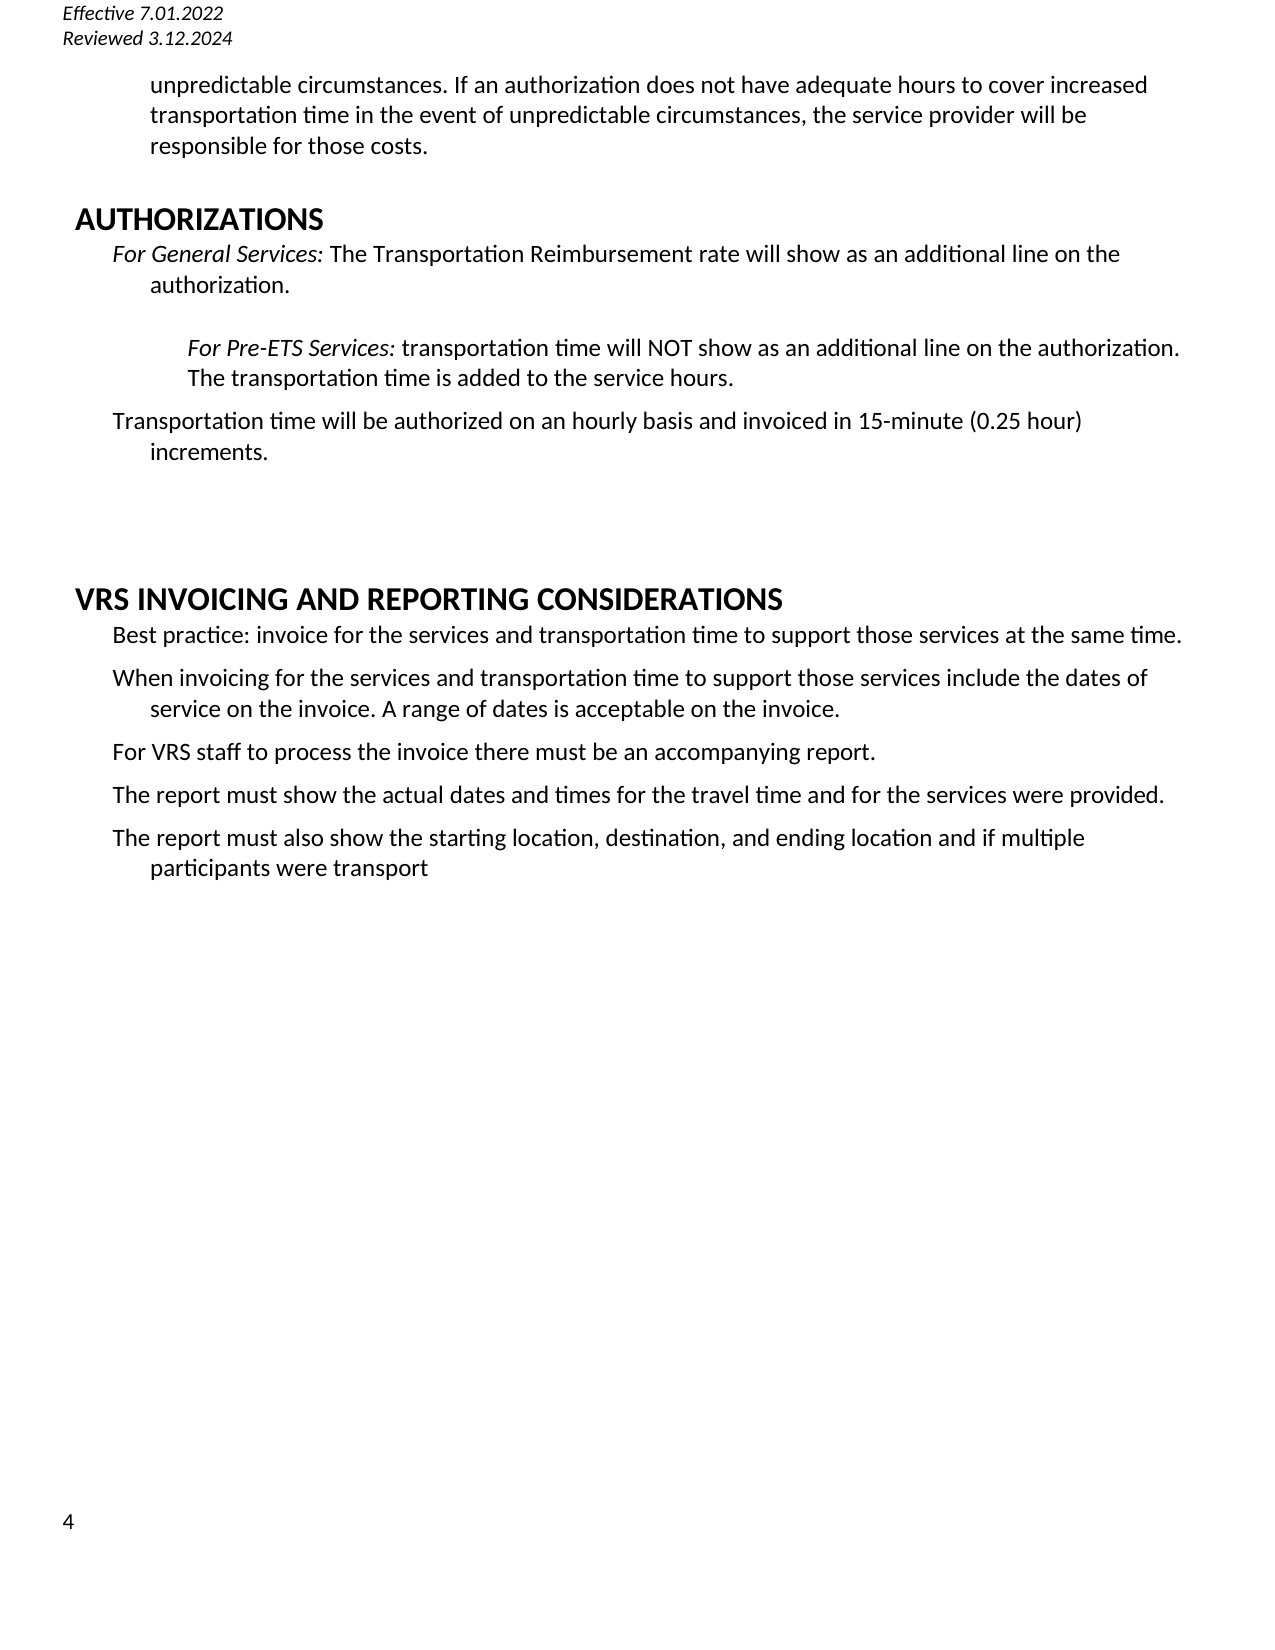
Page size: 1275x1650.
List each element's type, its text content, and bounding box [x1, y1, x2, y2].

text Transportation time will be authorized on an hourly basis and invoiced in 15-minute (0.25 hour) increments. [112, 405, 1190, 466]
text For Pre-ETS Services: transportation time will NOT show as an additional line on the authorization. The transportation time is added to the service hours. [187, 332, 1212, 393]
text When invoicing for the services and transportation time to support those services include the dates of service on the invoice. A range of dates is acceptable on the invoice. [112, 662, 1212, 723]
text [150, 69, 1195, 160]
text The report must also show the starting location, destination, and ending location and if multiple participants were transport [112, 822, 1195, 883]
text For General Services: The Transportation Reimbursement rate will show as an additional line on the authorization. [112, 238, 1212, 299]
text The report must show the actual dates and times for the travel time and for the services were provided. [112, 779, 1212, 809]
subtitle AUTHORIZATIONS [75, 197, 1212, 238]
subtitle VRS INVOICING AND REPORTING CONSIDERATIONS [75, 578, 1212, 619]
text For VRS staff to process the invoice there must be an accompanying report. [112, 736, 1212, 766]
text Best practice: invoice for the services and transportation time to support those services at the same time. [112, 619, 1212, 650]
